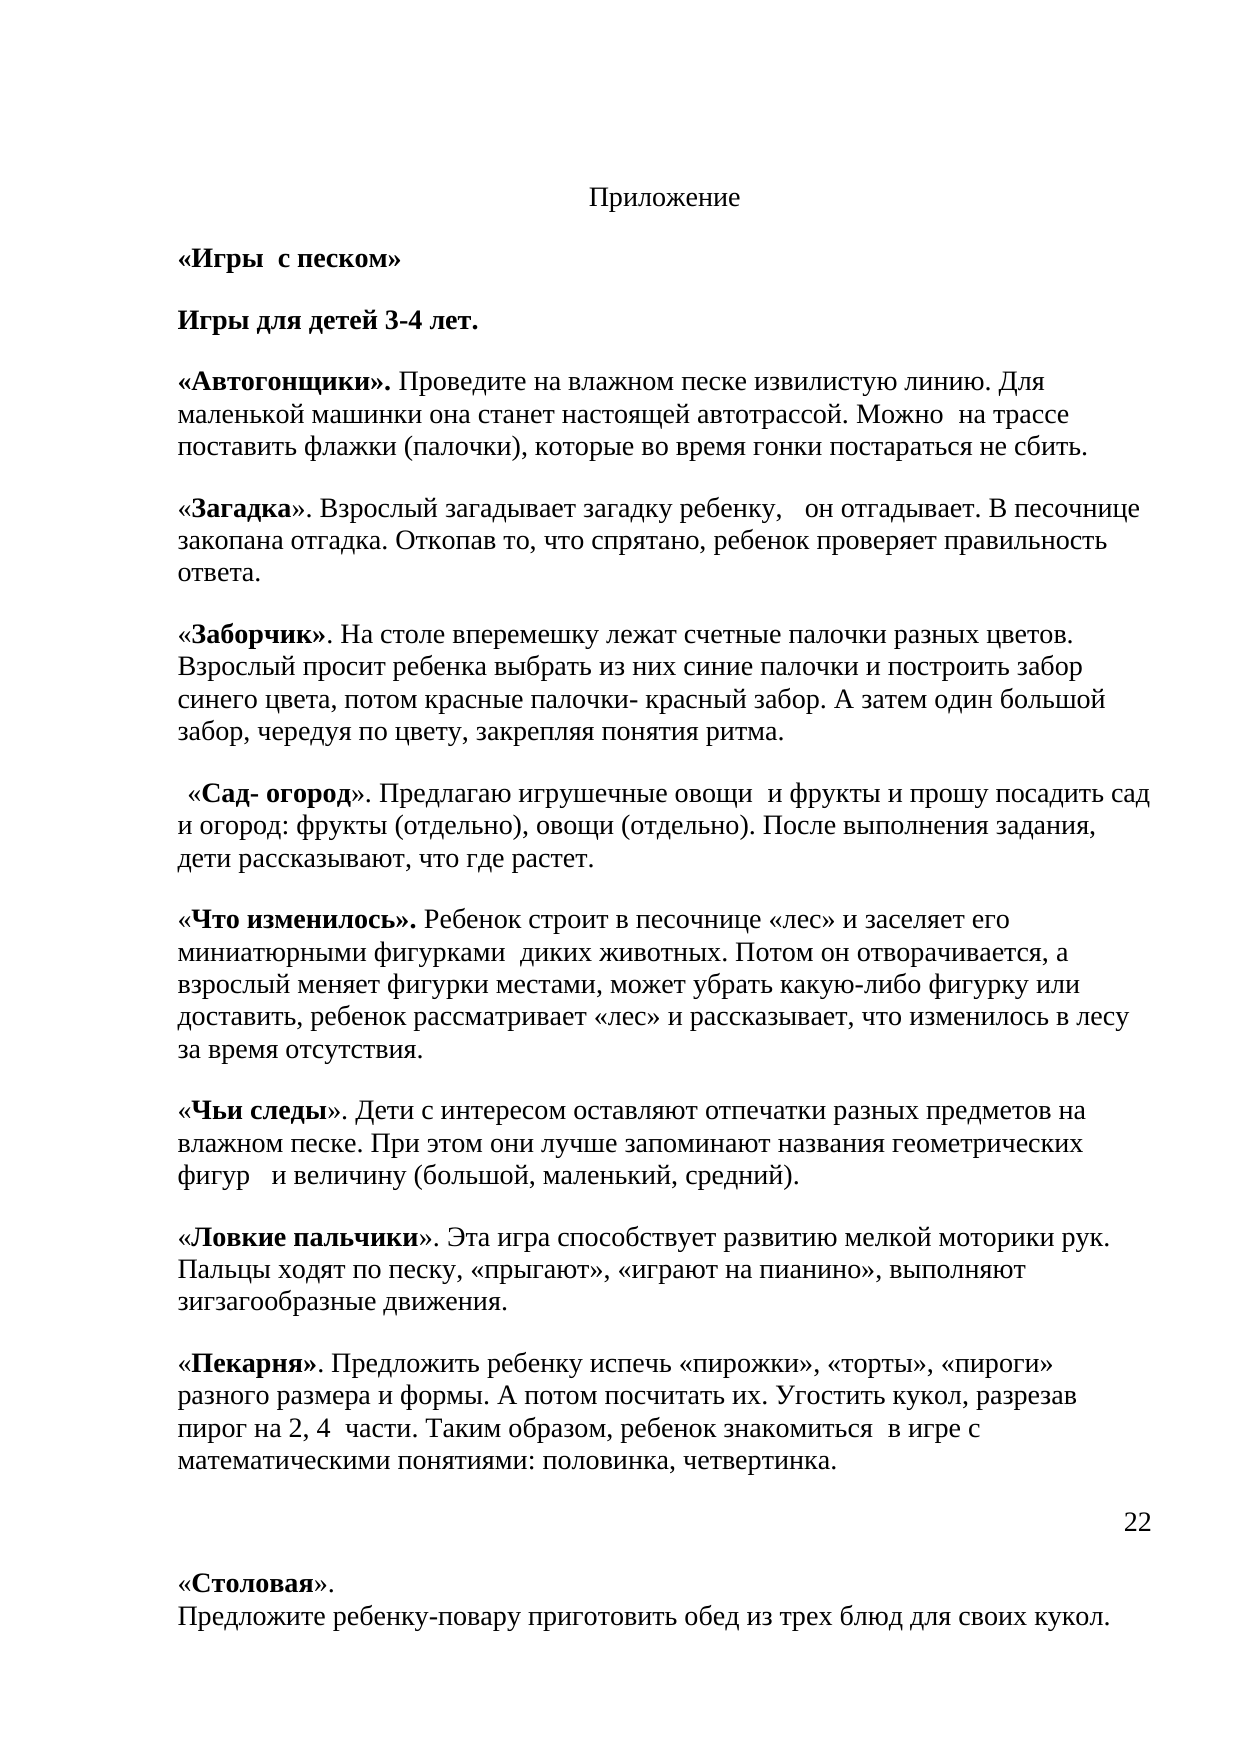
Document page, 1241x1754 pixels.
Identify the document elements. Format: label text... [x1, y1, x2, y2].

text «Чьи следы». Дети с интересом оставляют отпечатки разных предметов на влажном песке. При этом они лучше запоминают названия геометрических фигур и величину (большой, маленький, средний). [177, 1093, 1152, 1191]
text «Что изменилось». Ребенок строит в песочнице «лес» и заселяет его миниатюрными фигурками диких животных. Потом он отворачивается, а взрослый меняет фигурки местами, может убрать какую-либо фигурку или доставить, ребенок рассматривает «лес» и рассказывает, что изменилось в лесу за время отсутствия. [177, 902, 1152, 1064]
text «Автогонщики». Проведите на влажном песке извилистую линию. Для маленькой машинки она станет настоящей автотрассой. Можно на трассе поставить флажки (палочки), которые во время гонки постараться не сбить. [177, 364, 1152, 462]
text Приложение [177, 180, 1152, 212]
text «Заборчик». На столе вперемешку лежат счетные палочки разных цветов. Взрослый просит ребенка выбрать из них синие палочки и построить забор синего цвета, потом красные палочки- красный забор. А затем один большой забор, чередуя по цвету, закрепляя понятия ритма. [177, 617, 1152, 747]
text 22 [177, 1505, 1152, 1537]
text «Пекарня». Предложить ребенку испечь «пирожки», «торты», «пироги» разного размера и формы. А потом посчитать их. Угостить кукол, разрезав пирог на 2, 4 части. Таким образом, ребенок знакомиться в игре с математическими понятиями: половинка, четвертинка. [177, 1346, 1152, 1476]
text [177, 1566, 1152, 1631]
text «Загадка». Взрослый загадывает загадку ребенку, он отгадывает. В песочнице закопана отгадка. Откопав то, что спрятано, ребенок проверяет правильность ответа. [177, 491, 1152, 588]
text Игры для детей 3-4 лет. [177, 303, 1152, 335]
text «Игры с песком» [177, 241, 1152, 274]
text «Ловкие пальчики». Эта игра способствует развитию мелкой моторики рук. Пальцы ходят по песку, «прыгают», «играют на пианино», выполняют зигзагообразные движения. [177, 1220, 1152, 1317]
text «Сад- огород». Предлагаю игрушечные овощи и фрукты и прошу посадить сад и огород: фрукты (отдельно), овощи (отдельно). После выполнения задания, дети рассказывают, что где растет. [177, 776, 1152, 873]
